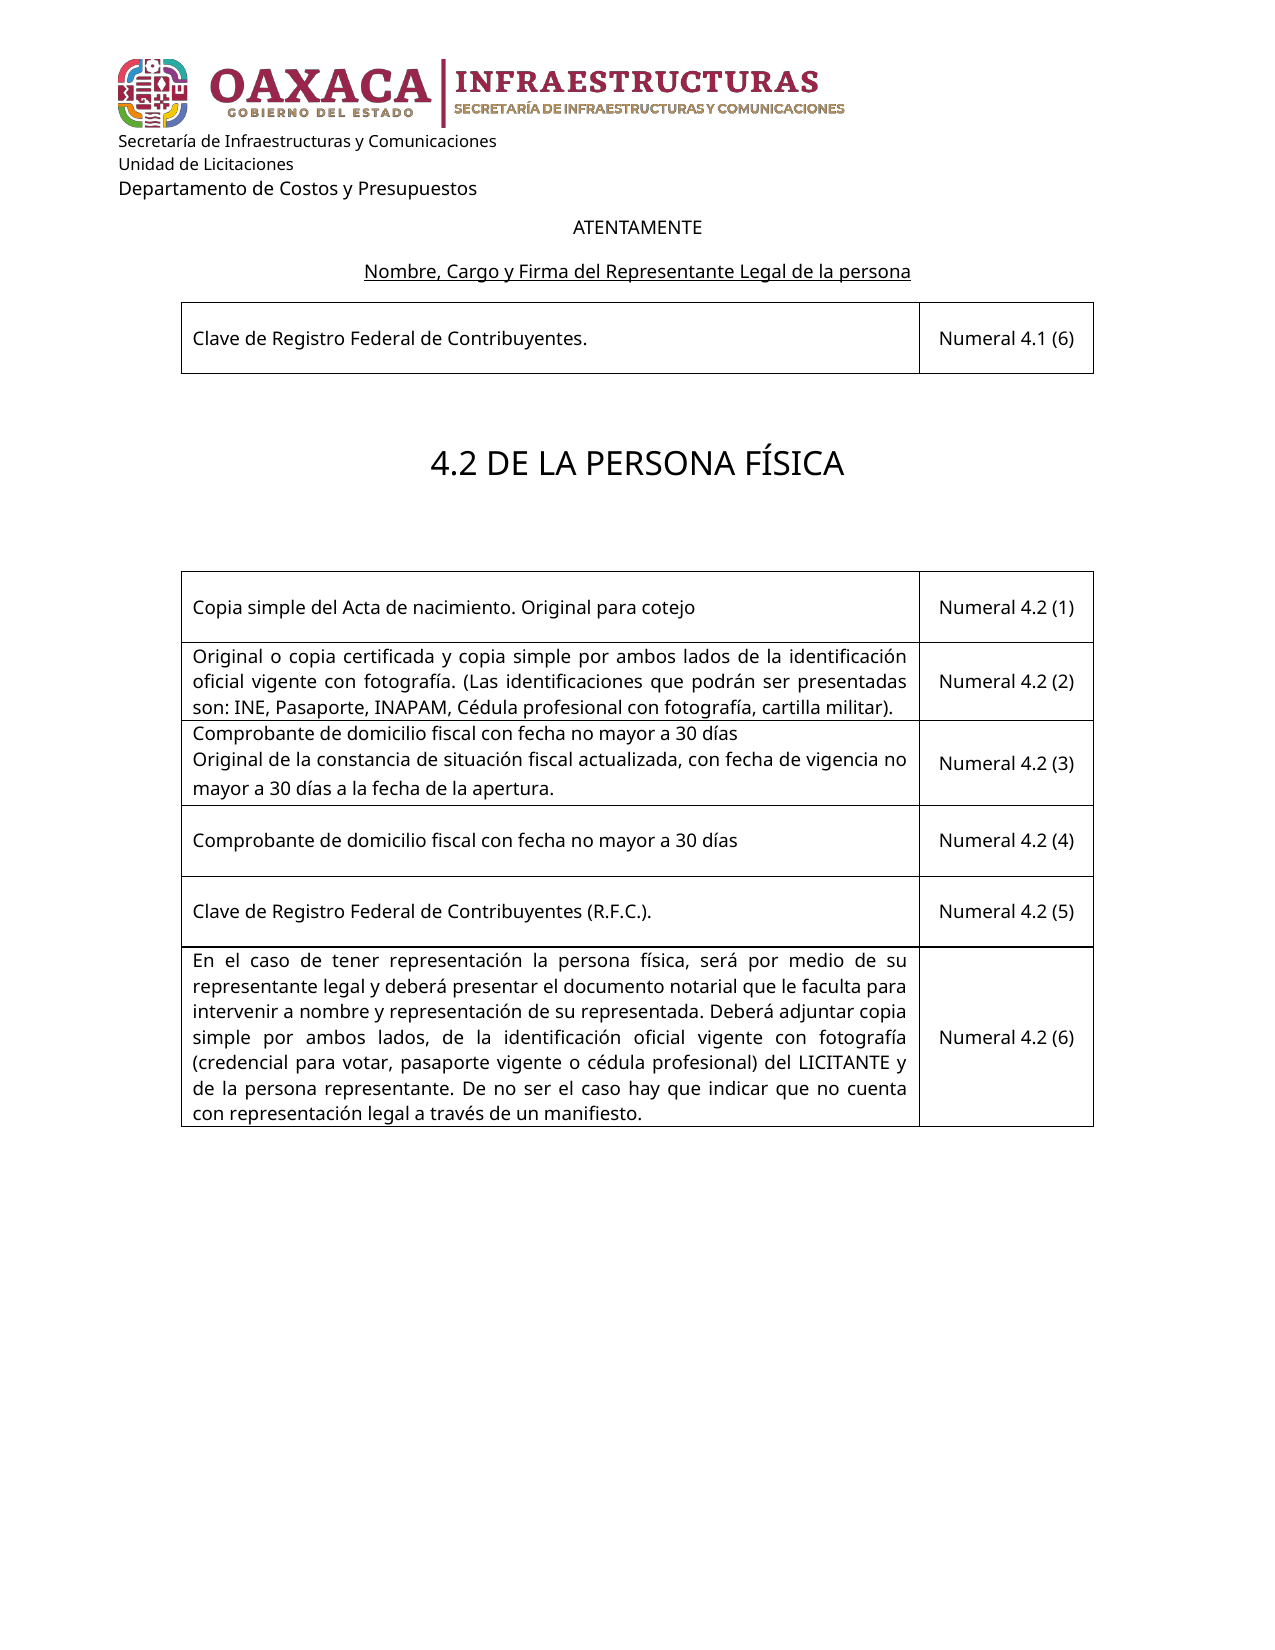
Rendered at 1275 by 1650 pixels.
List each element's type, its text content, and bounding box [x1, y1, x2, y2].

text 4.2 DE LA PERSONA FÍSICA [118, 440, 1157, 485]
table_cell Numeral 4.2 (3) [920, 721, 1093, 805]
table_cell Numeral 4.2 (5) [920, 877, 1093, 946]
table_cell Clave de Registro Federal de Contribuyentes (R.F.C.). [182, 877, 919, 946]
table_cell Numeral 4.2 (6) [920, 948, 1093, 1126]
table_cell En el caso de tener representación la persona física, será por medio de su representante legal y deberá presentar el documento notarial que le faculta para intervenir a nombre y representación de su representada. Deberá adjuntar copia simple por ambos lados, de la identificación oficial vigente con fotografía (credencial para votar, pasaporte vigente o cédula profesional) del LICITANTE y de la persona representante. De no ser el caso hay que indicar que no cuenta con representación legal a través de un manifiesto. [182, 948, 919, 1126]
text ATENTAMENTE [118, 214, 1157, 239]
text Nombre, Cargo y Firma del Representante Legal de la persona [118, 258, 1157, 284]
table_cell Numeral 4.2 (2) [920, 643, 1093, 719]
table_cell Comprobante de domicilio fiscal con fecha no mayor a 30 días Original de la constancia de situación fiscal actualizada, con fecha de vigencia no mayor a 30 días a la fecha de la apertura. [182, 721, 919, 805]
table_cell Original o copia certificada y copia simple por ambos lados de la identificación oficial vigente con fotografía. (Las identificaciones que podrán ser presentadas son: INE, Pasaporte, INAPAM, Cédula profesional con fotografía, cartilla militar). [182, 643, 919, 719]
table_header Copia simple del Acta de nacimiento. Original para cotejo [182, 572, 919, 642]
table_header Numeral 4.1 (6) [920, 303, 1093, 373]
table_header Clave de Registro Federal de Contribuyentes. [182, 303, 919, 373]
table_cell Comprobante de domicilio fiscal con fecha no mayor a 30 días [182, 806, 919, 876]
table_header Numeral 4.2 (1) [920, 572, 1093, 642]
picture [118, 59, 868, 130]
table_cell Numeral 4.2 (4) [920, 806, 1093, 876]
